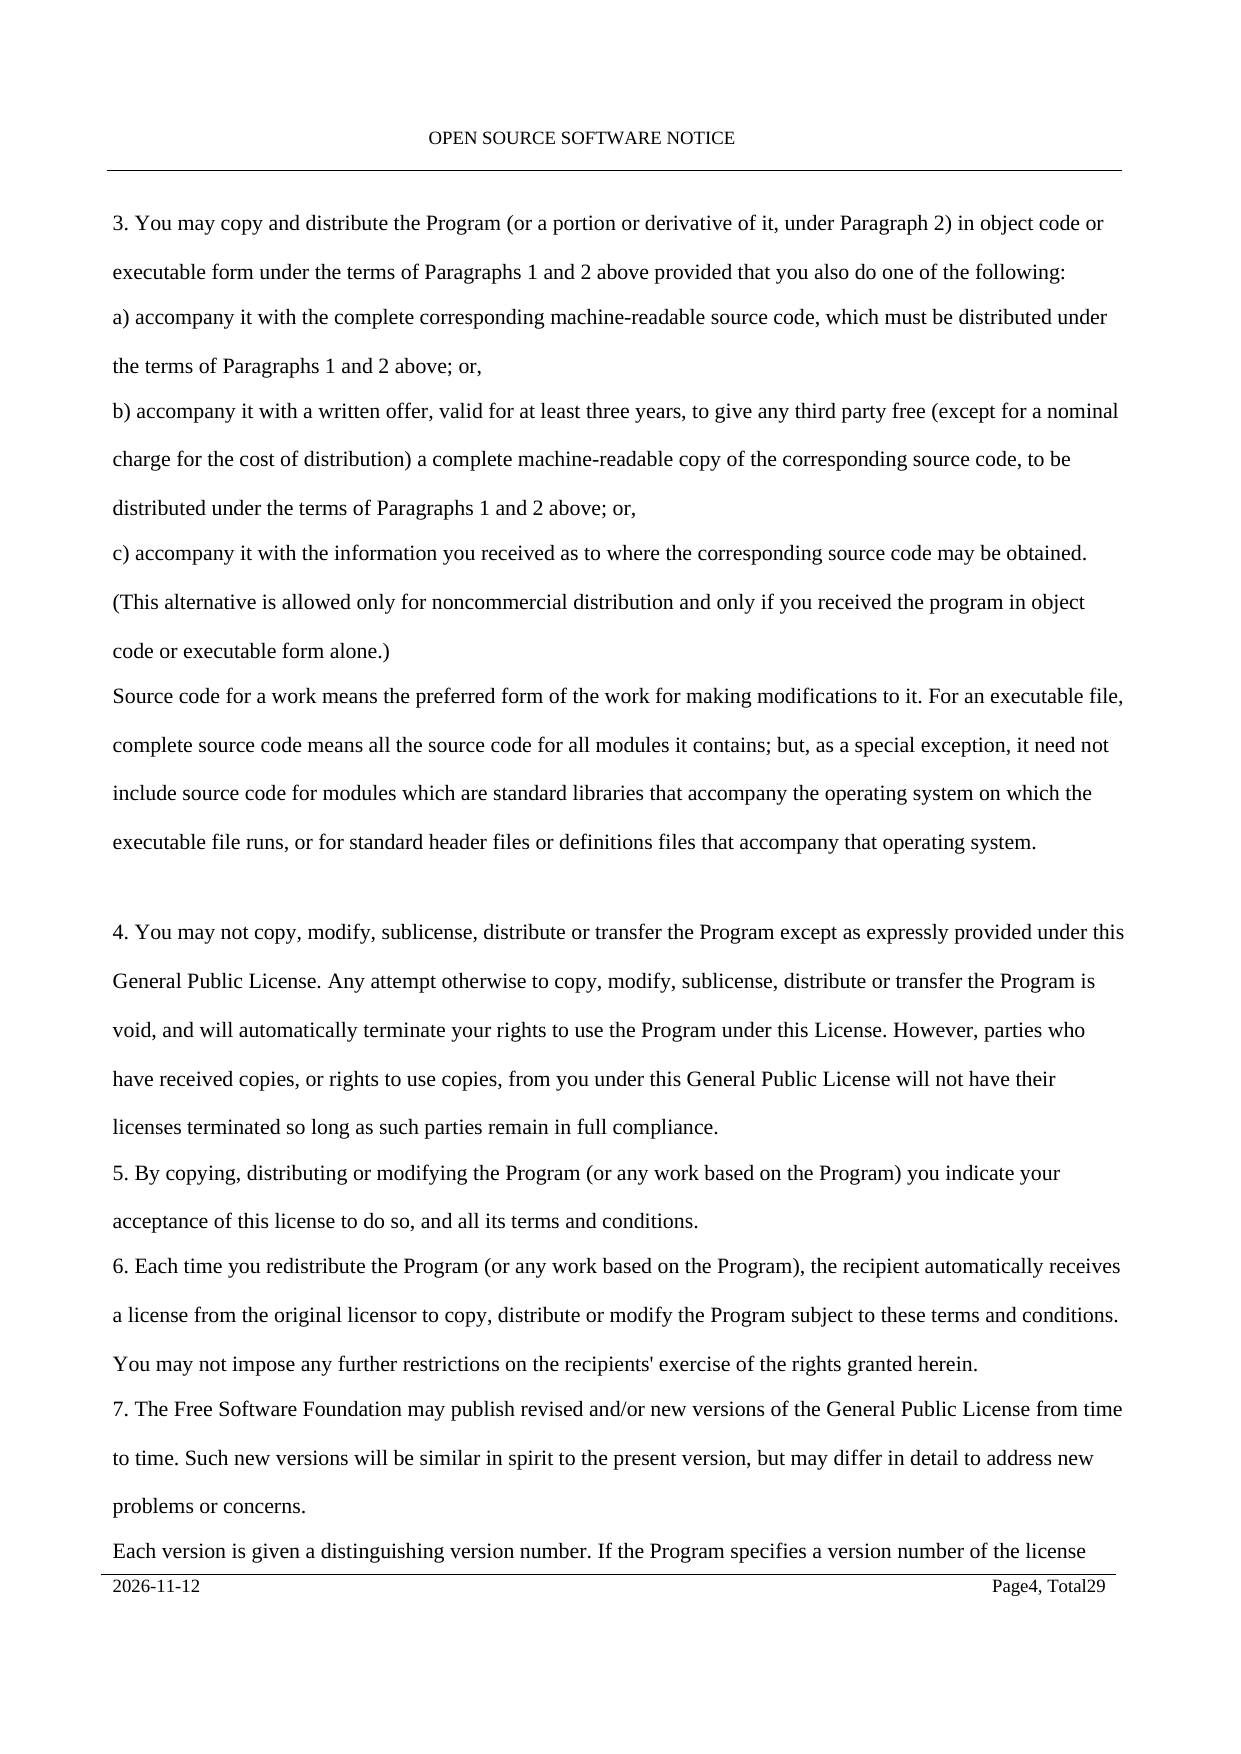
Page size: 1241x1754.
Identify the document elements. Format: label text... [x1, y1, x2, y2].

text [112, 1535, 1128, 1567]
text 7. The Free Software Foundation may publish revised and/or new versions of the General Public License from time to time. Such new versions will be similar in spirit to the present version, but may differ in detail to address new problems or concerns. [112, 1392, 1128, 1522]
text a) accompany it with the complete corresponding machine-readable source code, which must be distributed under the terms of Paragraphs 1 and 2 above; or, [112, 300, 1128, 381]
text 4. You may not copy, modify, sublicense, distribute or transfer the Program except as expressly provided under this General Public License. Any attempt otherwise to copy, modify, sublicense, distribute or transfer the Program is void, and will automatically terminate your rights to use the Program under this License. However, parties who have received copies, or rights to use copies, from you under this General Public License will not have their licenses terminated so long as such parties remain in full compliance. [112, 916, 1128, 1143]
text 6. Each time you redistribute the Program (or any work based on the Program), the recipient automatically receives a license from the original licensor to copy, distribute or modify the Program subject to these terms and conditions. You may not impose any further restrictions on the recipients' exercise of the rights granted herein. [112, 1250, 1128, 1380]
text c) accompany it with the information you received as to where the corresponding source code may be obtained. (This alternative is allowed only for noncommercial distribution and only if you received the program in object code or executable form alone.) [112, 537, 1128, 667]
text 3. You may copy and distribute the Program (or a portion or derivative of it, under Paragraph 2) in object code or executable form under the terms of Paragraphs 1 and 2 above provided that you also do one of the following: [112, 206, 1128, 288]
text Source code for a work means the preferred form of the work for making modifications to it. For an executable file, complete source code means all the source code for all modules it contains; but, as a special exception, it need not include source code for modules which are standard libraries that accompany the operating system on which the executable file runs, or for standard header files or definitions files that accompany that operating system. [112, 679, 1128, 858]
text 5. By copying, distributing or modifying the Program (or any work based on the Program) you indicate your acceptance of this license to do so, and all its terms and conditions. [112, 1156, 1128, 1237]
text b) accompany it with a written offer, valid for at least three years, to give any third party free (except for a nominal charge for the cost of distribution) a complete machine-readable copy of the corresponding source code, to be distributed under the terms of Paragraphs 1 and 2 above; or, [112, 394, 1128, 524]
